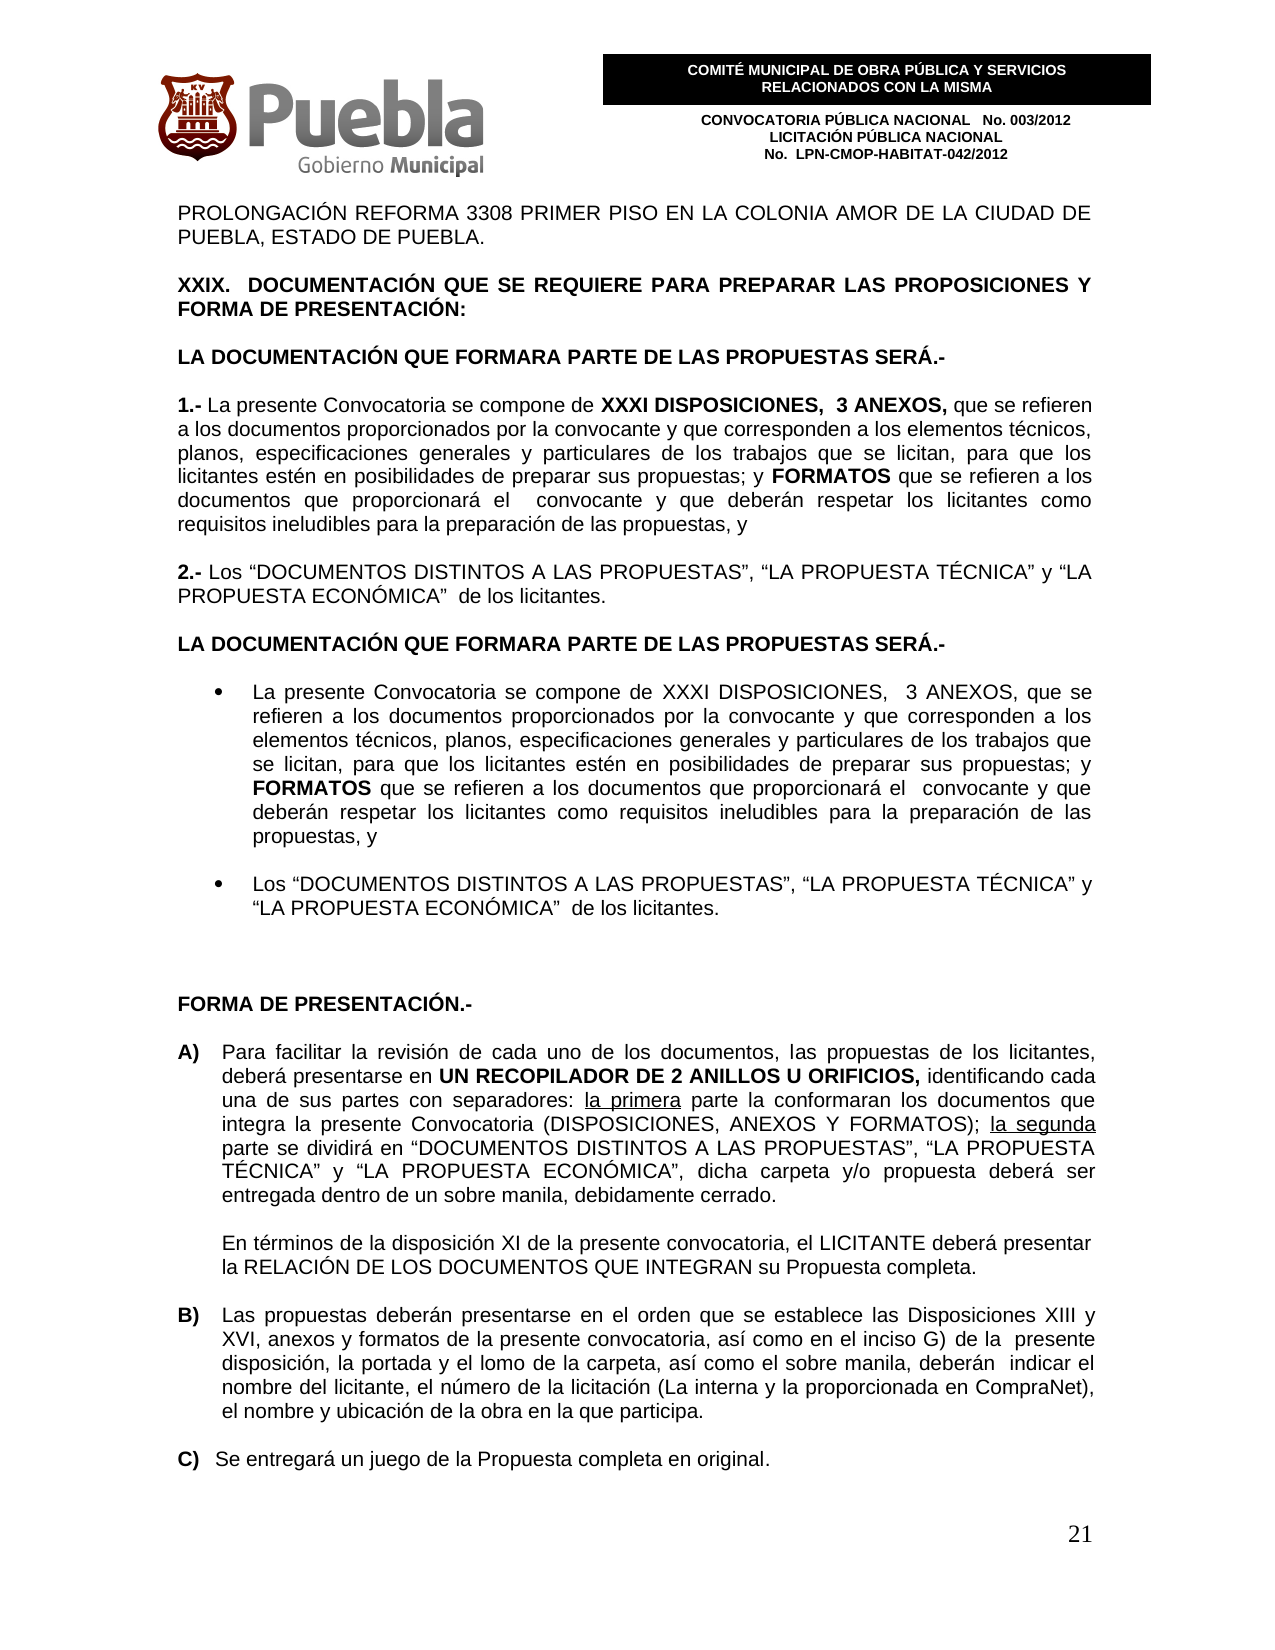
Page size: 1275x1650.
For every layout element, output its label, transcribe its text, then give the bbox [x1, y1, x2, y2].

list Los “DOCUMENTOS DISTINTOS A LAS PROPUESTAS”, “LA PROPUESTA TÉCNICA” y “LA PROPUESTA ECONÓMICA” de los licitantes. [215, 872, 1093, 920]
text B) Las propuestas deberán presentarse en el orden que se establece las Disposiciones XIII y XVI, anexos y formatos de la presente convocatoria, así como en el inciso G) de la presente disposición, la portada y el lomo de la carpeta, así como el sobre manila, deberán indicar el nombre del licitante, el número de la licitación (La interna y la proporcionada en CompraNet), el nombre y ubicación de la obra en la que participa. [177, 1303, 1096, 1423]
text C) Se entregará un juego de la Propuesta completa en original. [177, 1447, 1093, 1471]
text LA DOCUMENTACIÓN QUE FORMARA PARTE DE LAS PROPUESTAS SERÁ.- [177, 632, 1093, 656]
picture [158, 73, 484, 177]
list La presente Convocatoria se compone de XXXI DISPOSICIONES, 3 ANEXOS, que se refieren a los documentos proporcionados por la convocante y que corresponden a los elementos técnicos, planos, especificaciones generales y particulares de los trabajos que se licitan, para que los licitantes estén en posibilidades de preparar sus propuestas; y FORMATOS que se refieren a los documentos que proporcionará el convocante y que deberán respetar los licitantes como requisitos ineludibles para la preparación de las propuestas, y [215, 680, 1093, 848]
text 1.- La presente Convocatoria se compone de XXXI DISPOSICIONES, 3 ANEXOS, que se refieren a los documentos proporcionados por la convocante y que corresponden a los elementos técnicos, planos, especificaciones generales y particulares de los trabajos que se licitan, para que los licitantes estén en posibilidades de preparar sus propuestas; y FORMATOS que se refieren a los documentos que proporcionará el convocante y que deberán respetar los licitantes como requisitos ineludibles para la preparación de las propuestas, y [177, 392, 1093, 536]
text 2.- Los “DOCUMENTOS DISTINTOS A LAS PROPUESTAS”, “LA PROPUESTA TÉCNICA” y “LA PROPUESTA ECONÓMICA” de los licitantes. [177, 560, 1093, 608]
text FORMA DE PRESENTACIÓN.- [177, 992, 1196, 1016]
text XXIX. DOCUMENTACIÓN QUE SE REQUIERE PARA PREPARAR LAS PROPOSICIONES Y FORMA DE PRESENTACIÓN: [177, 273, 1093, 321]
text LA DOCUMENTACIÓN QUE FORMARA PARTE DE LAS PROPUESTAS SERÁ.- [177, 344, 1093, 368]
text A) Para facilitar la revisión de cada uno de los documentos, las propuestas de los licitantes, deberá presentarse en UN RECOPILADOR DE 2 ANILLOS U ORIFICIOS, identificando cada una de sus partes con separadores: la primera parte la conformaran los documentos que integra la presente Convocatoria (DISPOSICIONES, ANEXOS Y FORMATOS); la segunda parte se dividirá en “DOCUMENTOS DISTINTOS A LAS PROPUESTAS”, “LA PROPUESTA TÉCNICA” y “LA PROPUESTA ECONÓMICA”, dicha carpeta y/o propuesta deberá ser entregada dentro de un sobre manila, debidamente cerrado. [177, 1039, 1096, 1207]
text En términos de la disposición XI de la presente convocatoria, el LICITANTE deberá presentar la RELACIÓN DE LOS DOCUMENTOS QUE INTEGRAN su Propuesta completa. [222, 1231, 1093, 1279]
